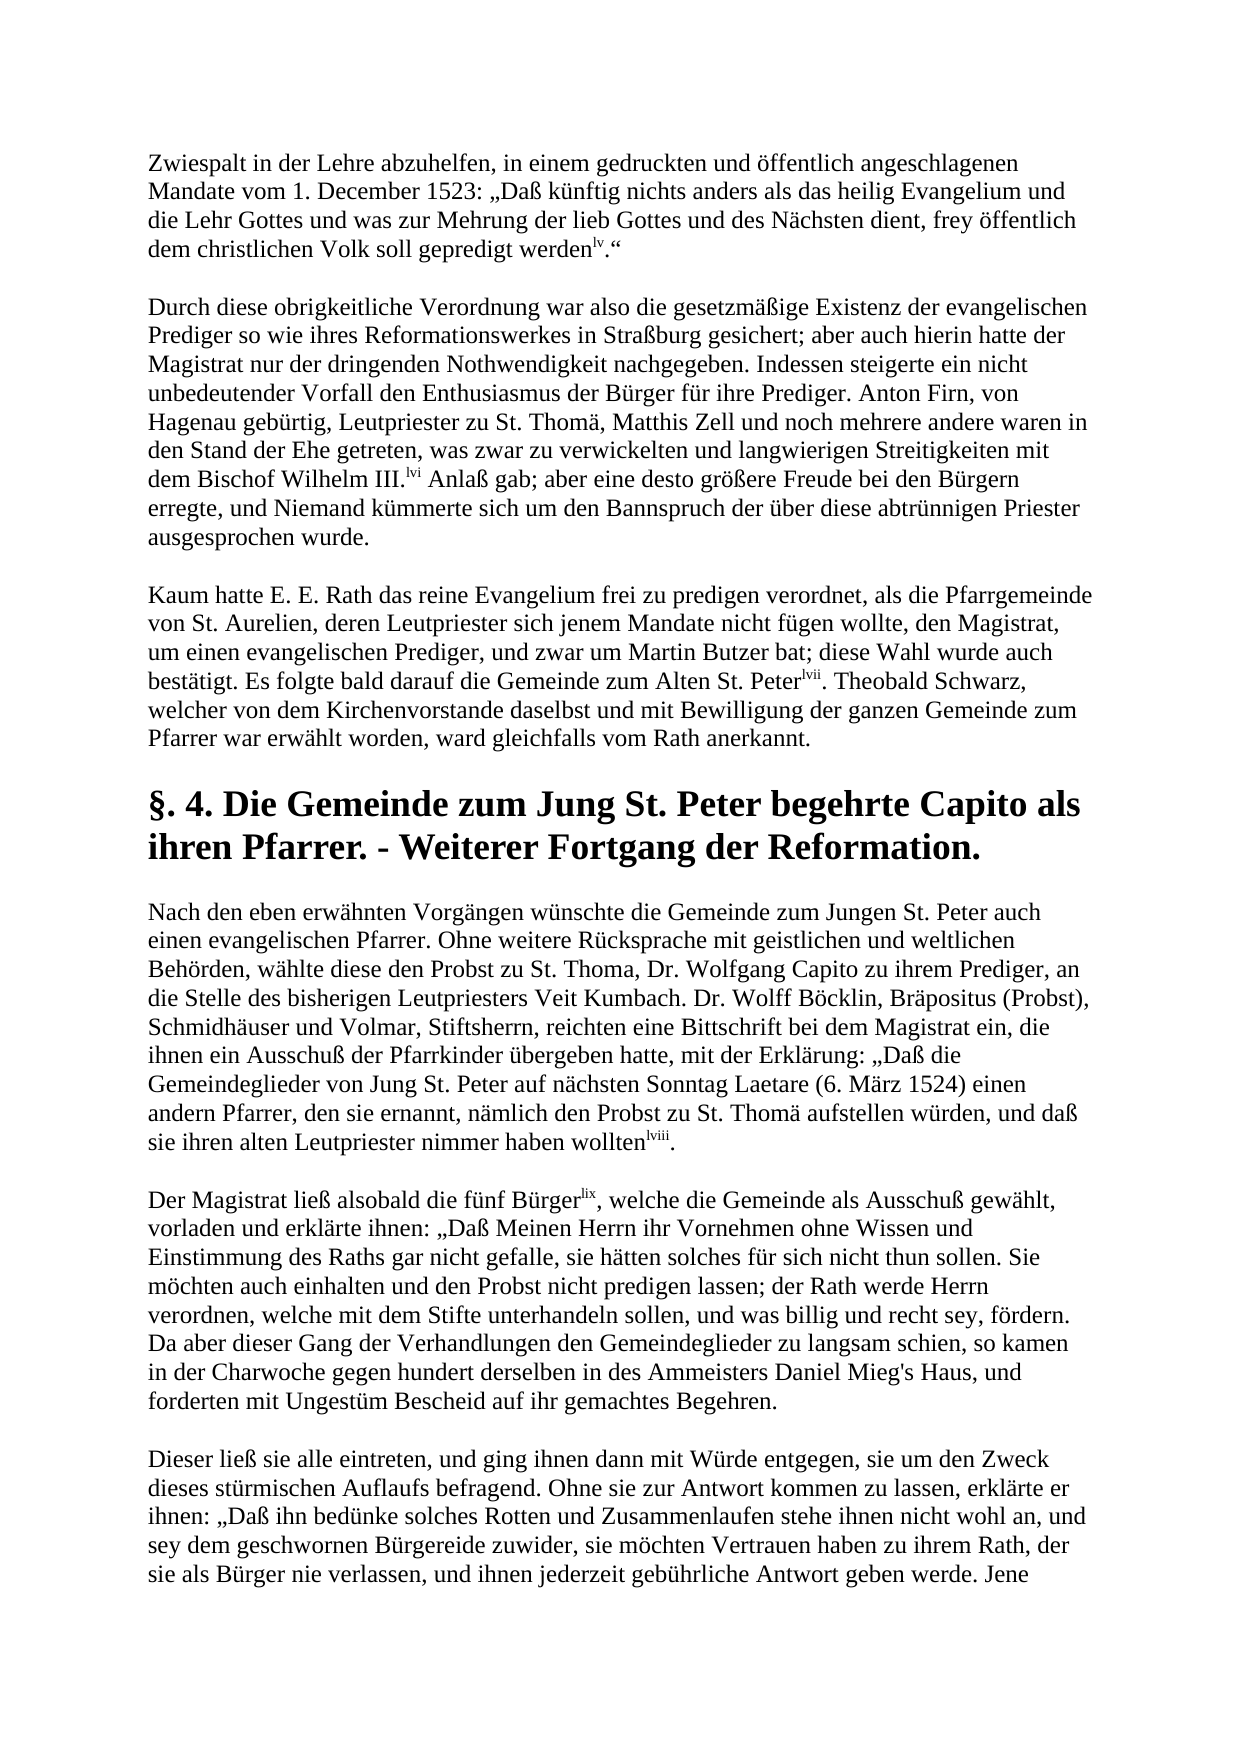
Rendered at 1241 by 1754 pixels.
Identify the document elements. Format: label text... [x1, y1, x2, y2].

text Der Magistrat ließ alsobald die fünf Bürger, welche die Gemeinde als Ausschuß gewählt, vorladen und erklärte ihnen: „Daß Meinen Herrn ihr Vornehmen ohne Wissen und Einstimmung des Raths gar nicht gefalle, sie hätten solches für sich nicht thun sollen. Sie möchten auch einhalten und den Probst nicht predigen lassen; der Rath werde Herrn verordnen, welche mit dem Stifte unterhandeln sollen, und was billig und recht sey, fördern. Da aber dieser Gang der Verhandlungen den Gemeindeglieder zu langsam schien, so kamen in der Charwoche gegen hundert derselben in des Ammeisters Daniel Mieg's Haus, und forderten mit Ungestüm Bescheid auf ihr gemachtes Begehren. [148, 1185, 1093, 1415]
text Durch diese obrigkeitliche Verordnung war also die gesetzmäßige Existenz der evangelischen Prediger so wie ihres Reformationswerkes in Straßburg gesichert; aber auch hierin hatte der Magistrat nur der dringenden Nothwendigkeit nachgegeben. Indessen steigerte ein nicht unbedeutender Vorfall den Enthusiasmus der Bürger für ihre Prediger. Anton Firn, von Hagenau gebürtig, Leutpriester zu St. Thomä, Matthis Zell und noch mehrere andere waren in den Stand der Ehe getreten, was zwar zu verwickelten und langwierigen Streitigkeiten mit dem Bischof Wilhelm III. Anlaß gab; aber eine desto größere Freude bei den Bürgern erregte, und Niemand kümmerte sich um den Bannspruch der über diese abtrünnigen Priester ausgesprochen wurde. [148, 292, 1093, 551]
subtitle §. 4. Die Gemeinde zum Jung St. Peter begehrte Capito als ihren Pfarrer. - Weiterer Fortgang der Reformation. [148, 781, 1093, 868]
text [148, 1444, 1093, 1588]
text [148, 148, 1093, 263]
text Kaum hatte E. E. Rath das reine Evangelium frei zu predigen verordnet, als die Pfarrgemeinde von St. Aurelien, deren Leutpriester sich jenem Mandate nicht fügen wollte, den Magistrat, um einen evangelischen Prediger, und zwar um Martin Butzer bat; diese Wahl wurde auch bestätigt. Es folgte bald darauf die Gemeinde zum Alten St. Peter. Theobald Schwarz, welcher von dem Kirchenvorstande daselbst und mit Bewilligung der ganzen Gemeinde zum Pfarrer war erwählt worden, ward gleichfalls vom Rath anerkannt. [148, 580, 1093, 752]
text Nach den eben erwähnten Vorgängen wünschte die Gemeinde zum Jungen St. Peter auch einen evangelischen Pfarrer. Ohne weitere Rücksprache mit geistlichen und weltlichen Behörden, wählte diese den Probst zu St. Thoma, Dr. Wolfgang Capito zu ihrem Prediger, an die Stelle des bisherigen Leutpriesters Veit Kumbach. Dr. Wolff Böcklin, Bräpositus (Probst), Schmidhäuser und Volmar, Stiftsherrn, reichten eine Bittschrift bei dem Magistrat ein, die ihnen ein Ausschuß der Pfarrkinder übergeben hatte, mit der Erklärung: „Daß die Gemeindeglieder von Jung St. Peter auf nächsten Sonntag Laetare (6. März 1524) einen andern Pfarrer, den sie ernannt, nämlich den Probst zu St. Thomä aufstellen würden, und daß sie ihren alten Leutpriester nimmer haben wollten. [148, 897, 1093, 1156]
